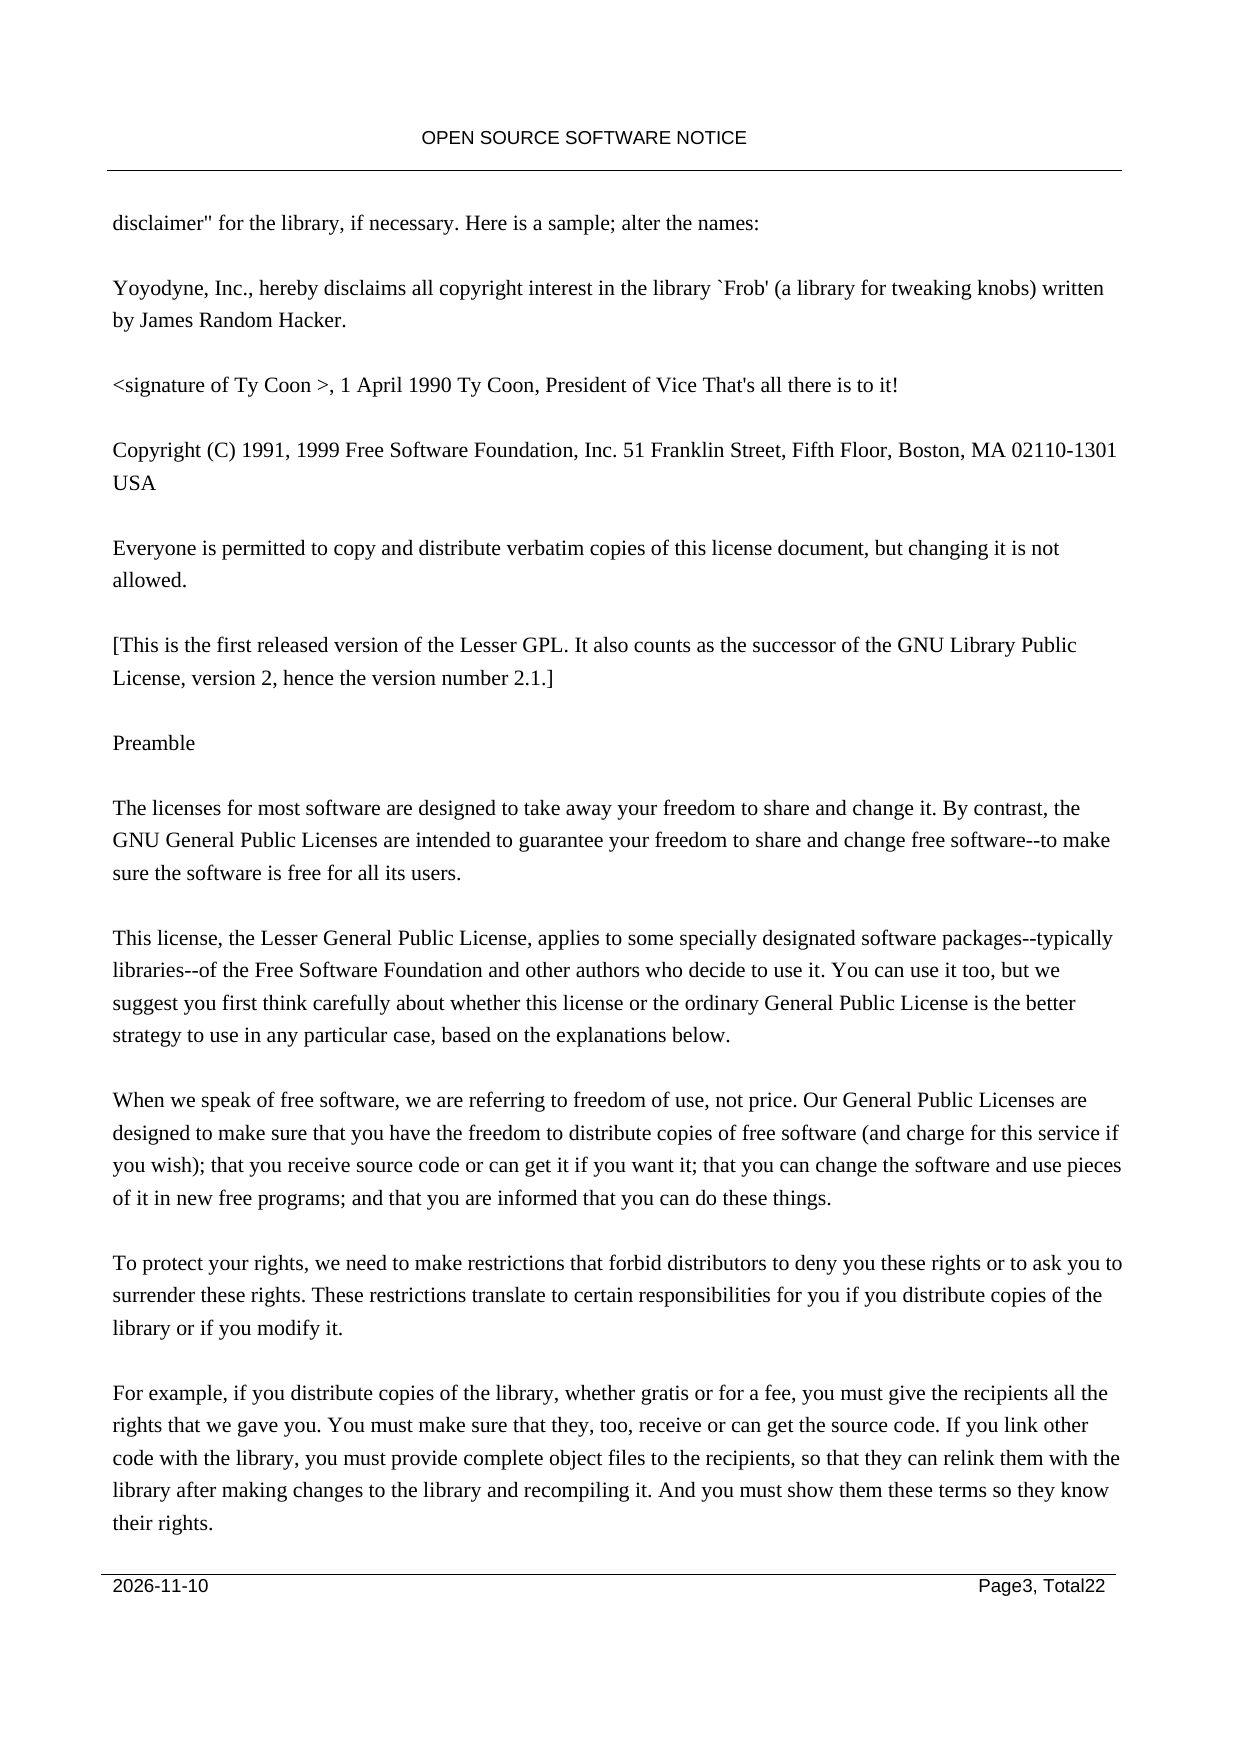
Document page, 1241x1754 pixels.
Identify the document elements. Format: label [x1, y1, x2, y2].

text [112, 206, 1128, 1539]
